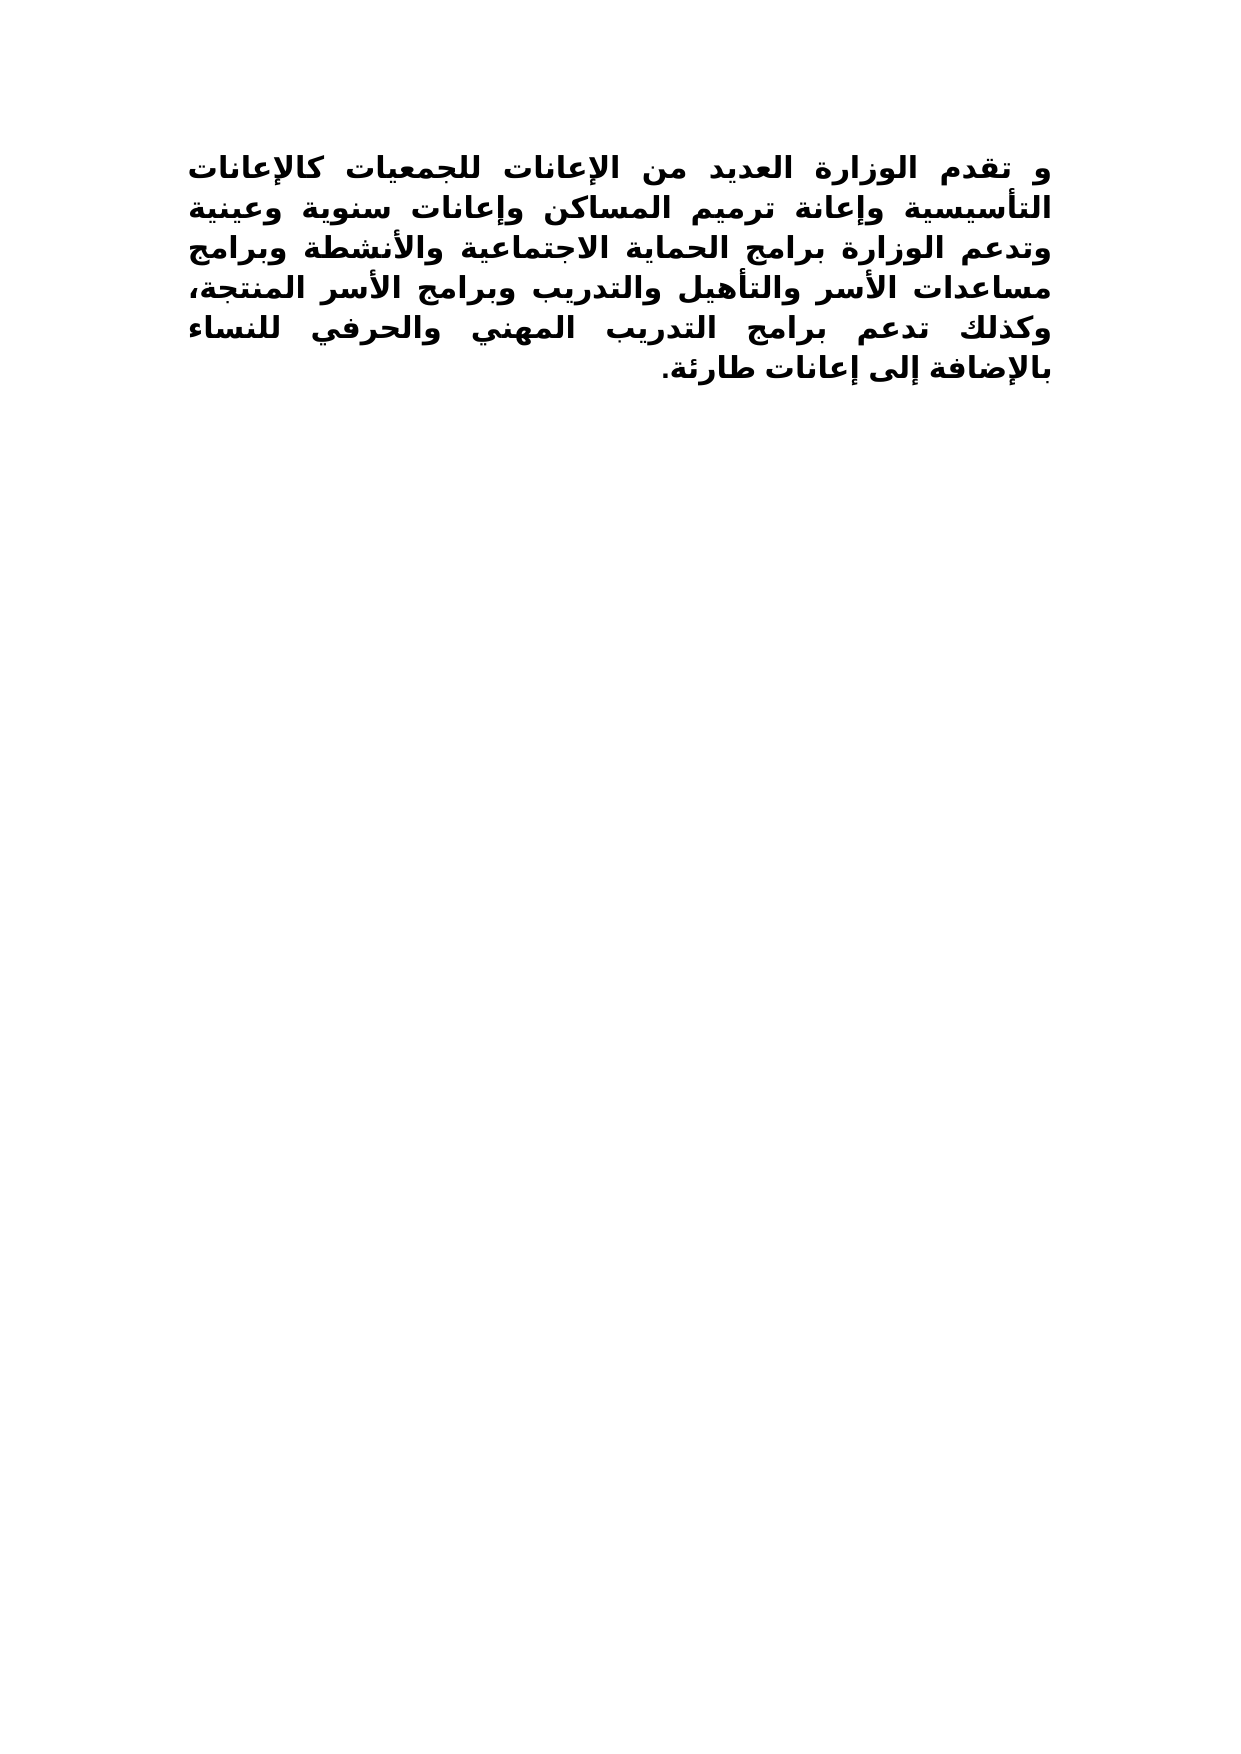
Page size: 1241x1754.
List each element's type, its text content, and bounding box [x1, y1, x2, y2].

text و تقدم الوزارة العديد من الإعانات للجمعيات كالإعانات التأسيسية وإعانة ترميم المساكن وإعانات سنوية وعينية وتدعم الوزارة برامج الحماية الاجتماعية والأنشطة وبرامج مساعدات الأسر والتأهيل والتدريب وبرامج الأسر المنتجة، وكذلك تدعم برامج التدريب المهني والحرفي للنساء بالإضافة إلى إعانات طارئة. [187, 150, 1053, 385]
